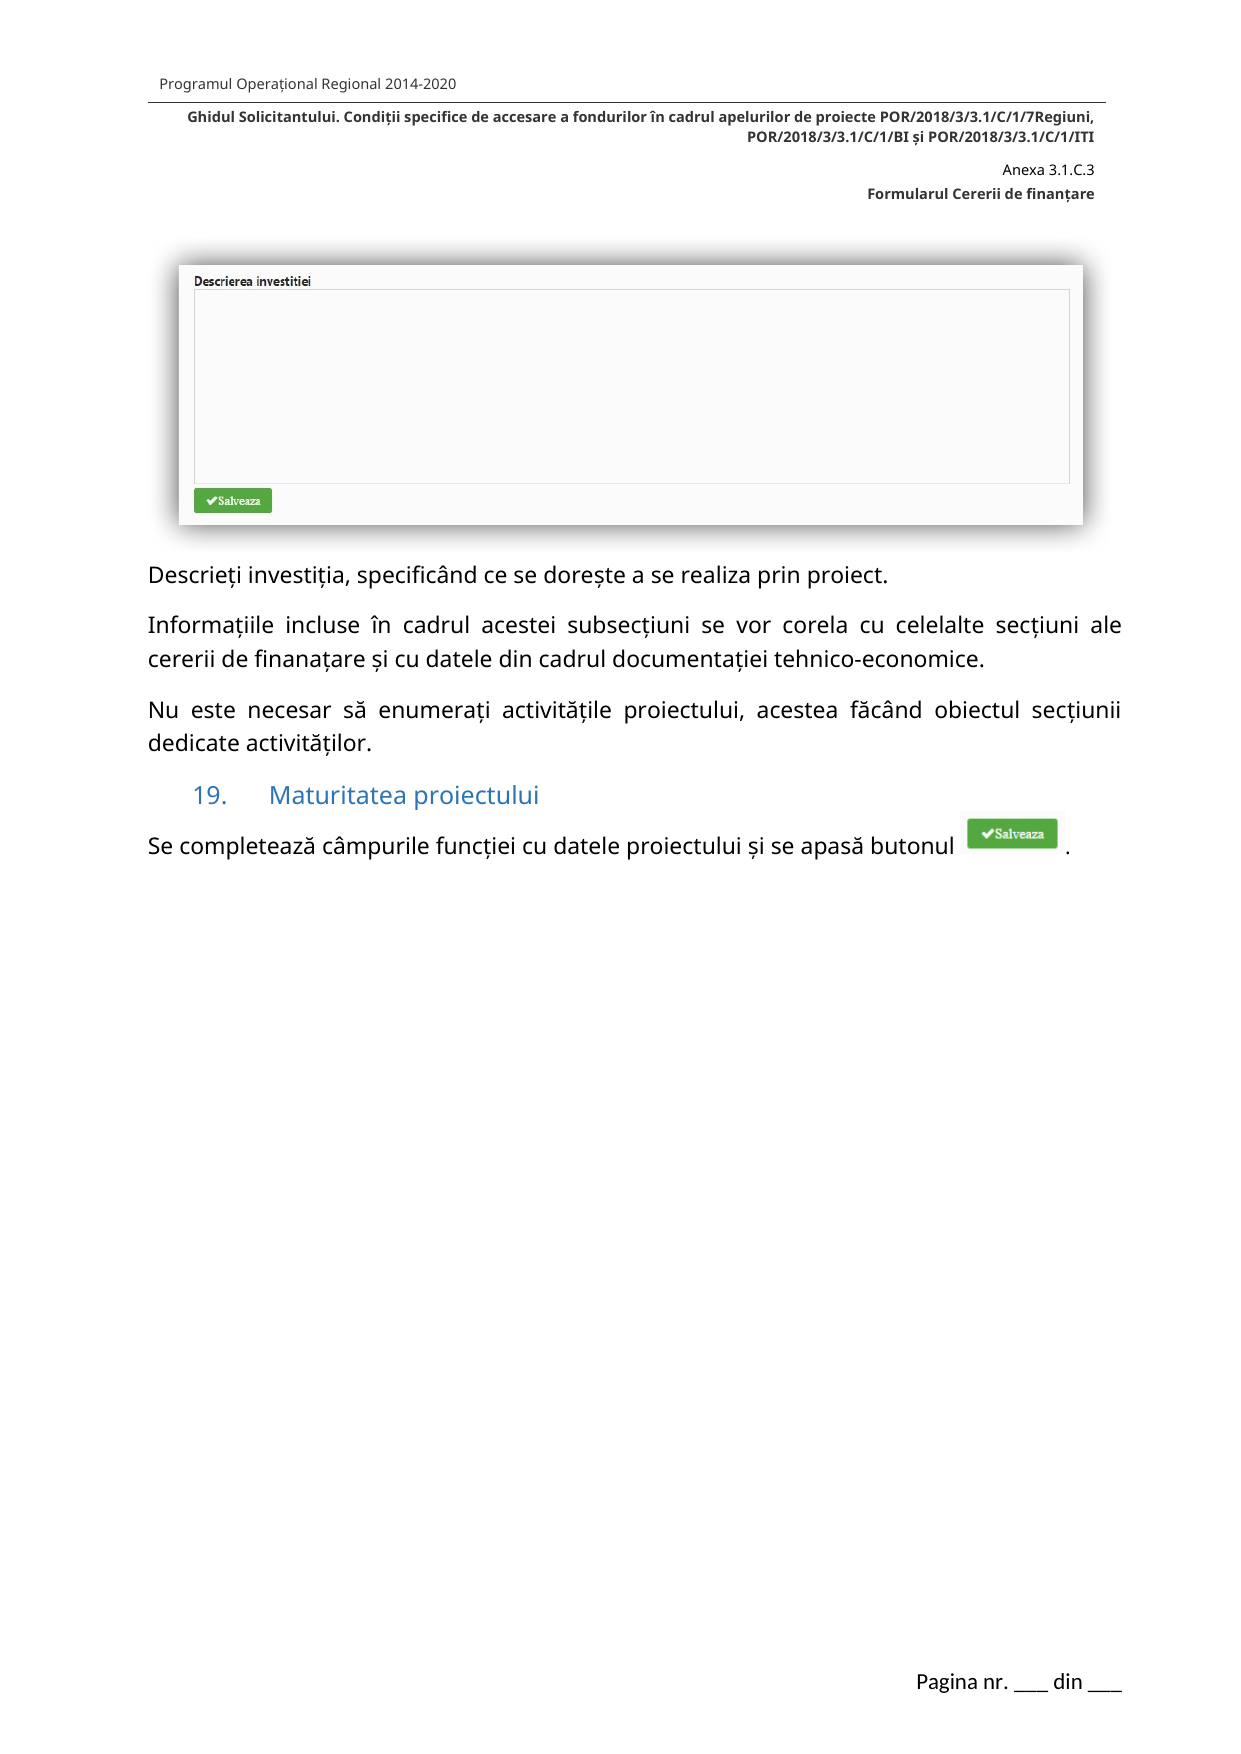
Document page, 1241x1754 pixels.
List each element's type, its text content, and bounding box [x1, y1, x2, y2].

subtitle Maturitatea proiectului [192, 778, 1122, 812]
text Nu este necesar să enumerați activitățile proiectului, acestea făcând obiectul secțiunii dedicate activităților. [148, 694, 1122, 759]
text Se completează câmpurile funcției cu datele proiectului și se apasă butonul . [148, 812, 1122, 861]
picture [960, 811, 1065, 854]
text Informațiile incluse în cadrul acestei subsecțiuni se vor corela cu celelalte secțiuni ale cererii de finanațare şi cu datele din cadrul documentației tehnico-economice. [148, 609, 1122, 674]
picture [178, 265, 1083, 525]
